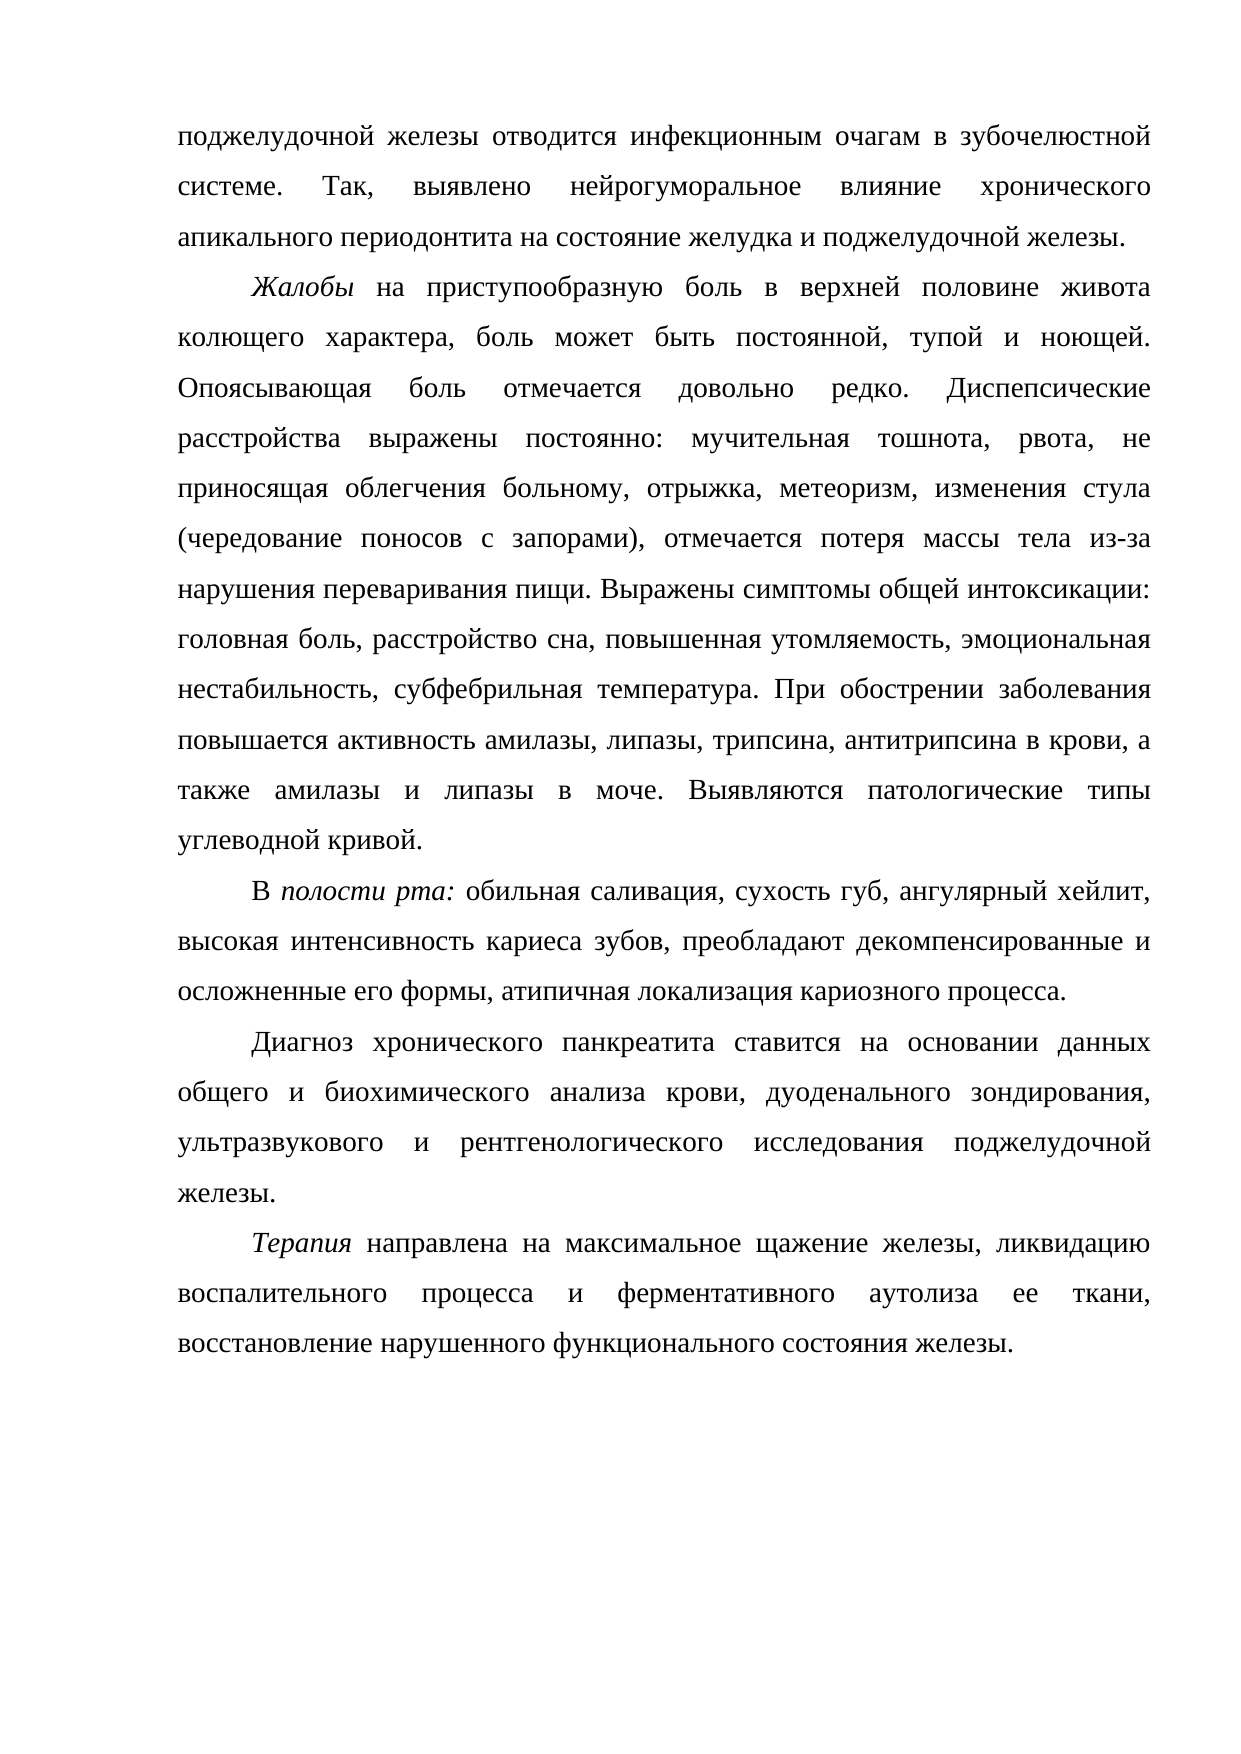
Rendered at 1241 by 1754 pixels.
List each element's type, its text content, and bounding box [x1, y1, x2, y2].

text В полости рта: обильная саливация, сухость губ, ангулярный хейлит, высокая интенсивность кариеса зубов, преобладают декомпенсированные и осложненные его формы, атипичная локализация кариозного процесса. [177, 873, 1152, 1007]
text Жалобы на приступообразную боль в верхней половине живота колющего характера, боль может быть постоянной, тупой и ноющей. Опоясывающая боль отмечается довольно редко. Диспепсические расстройства выражены постоянно: мучительная тошнота, рвота, не приносящая облегчения больному, отрыжка, метеоризм, изменения стула (чередование поносов с запорами), отмечается потеря массы тела из-за нарушения переваривания пищи. Выражены симптомы общей интоксикации: головная боль, расстройство сна, повышенная утомляемость, эмоциональная нестабильность, субфебрильная температура. При обострении заболевания повышается активность амилазы, липазы, трипсина, антитрипсина в крови, а также амилазы и липазы в моче. Выявляются патологические типы углеводной кривой. [177, 269, 1152, 856]
text Терапия направлена на максимальное щажение железы, ликвидацию воспалительного процесса и ферментативного аутолиза ее ткани, восстановление нарушенного функционального состояния железы. [177, 1225, 1152, 1359]
text Диагноз хронического панкреатита ставится на основании данных общего и биохимического анализа крови, дуоденального зондирования, ультразвукового и рентгенологического исследования поджелудочной железы. [177, 1024, 1152, 1208]
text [177, 118, 1152, 252]
